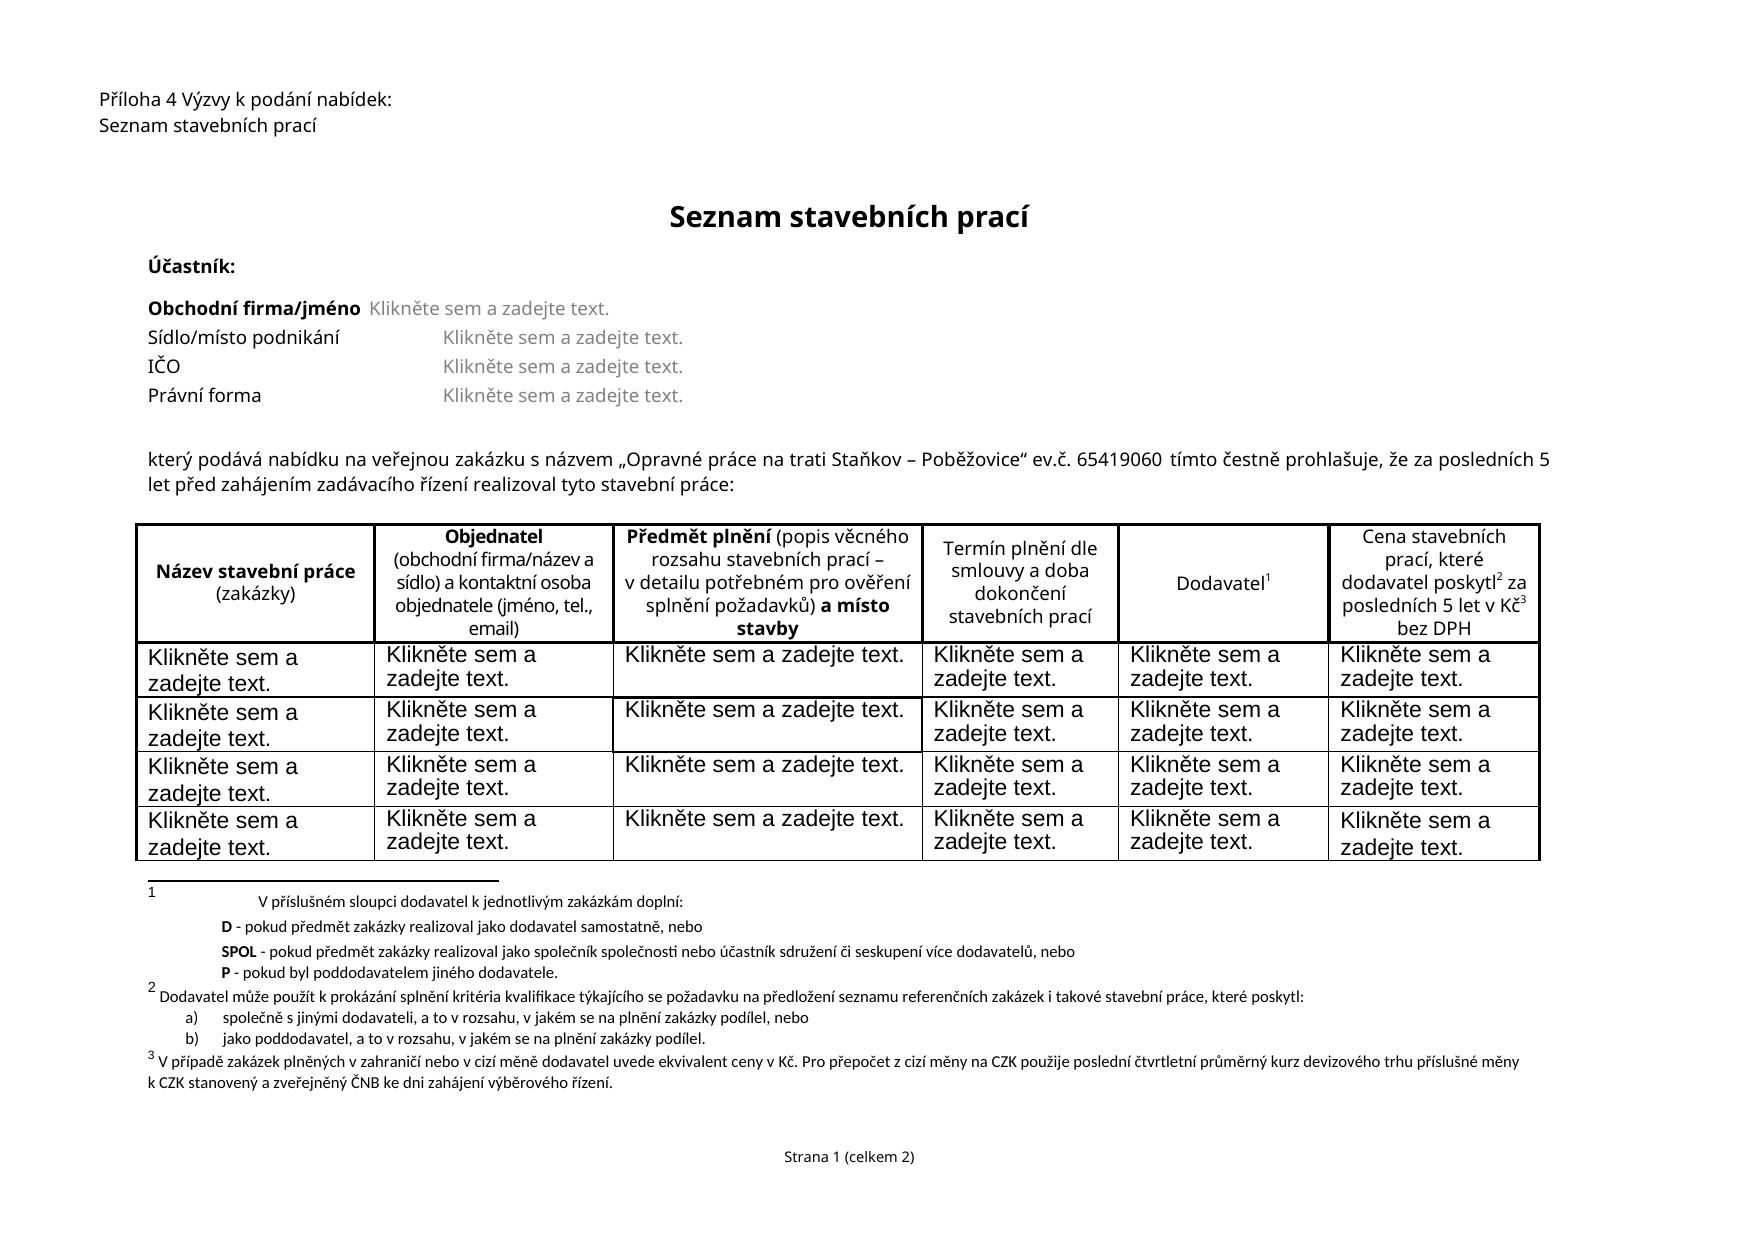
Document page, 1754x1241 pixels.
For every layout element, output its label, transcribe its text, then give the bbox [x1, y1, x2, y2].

table_header Název stavební práce (zakázky) [138, 526, 373, 641]
table_header Předmět plnění (popis věcného rozsahu stavebních prací – v detailu potřebném pro ověření splnění požadavků) a místo stavby [615, 526, 921, 641]
title Seznam stavebních prací [148, 196, 1551, 236]
table_header Dodavatel [1120, 526, 1327, 641]
text Obchodní firma/jméno [148, 292, 1551, 321]
table_header Termín plnění dle smlouvy a doba dokončení stavebních prací [924, 526, 1117, 641]
text IČO [148, 350, 1551, 379]
table_header Objednatel (obchodní firma/název a sídlo) a kontaktní osoba objednatele (jméno, tel., email) [376, 526, 612, 641]
text Sídlo/místo podnikání [148, 321, 1551, 350]
text Právní forma [148, 379, 1551, 408]
text který podává nabídku na veřejnou zakázku s názvem „Opravné práce na trati Staňkov – Poběžovice“ ev.č. 65419060 tímto čestně prohlašuje, že za posledních 5 let před zahájením zadávacího řízení realizoval tyto stavební práce: [148, 446, 1551, 497]
text Účastník: [148, 249, 1551, 279]
table_header Cena stavebních prací, které dodavatel poskytl za posledních 5 let v Kč bez DPH [1331, 526, 1538, 641]
